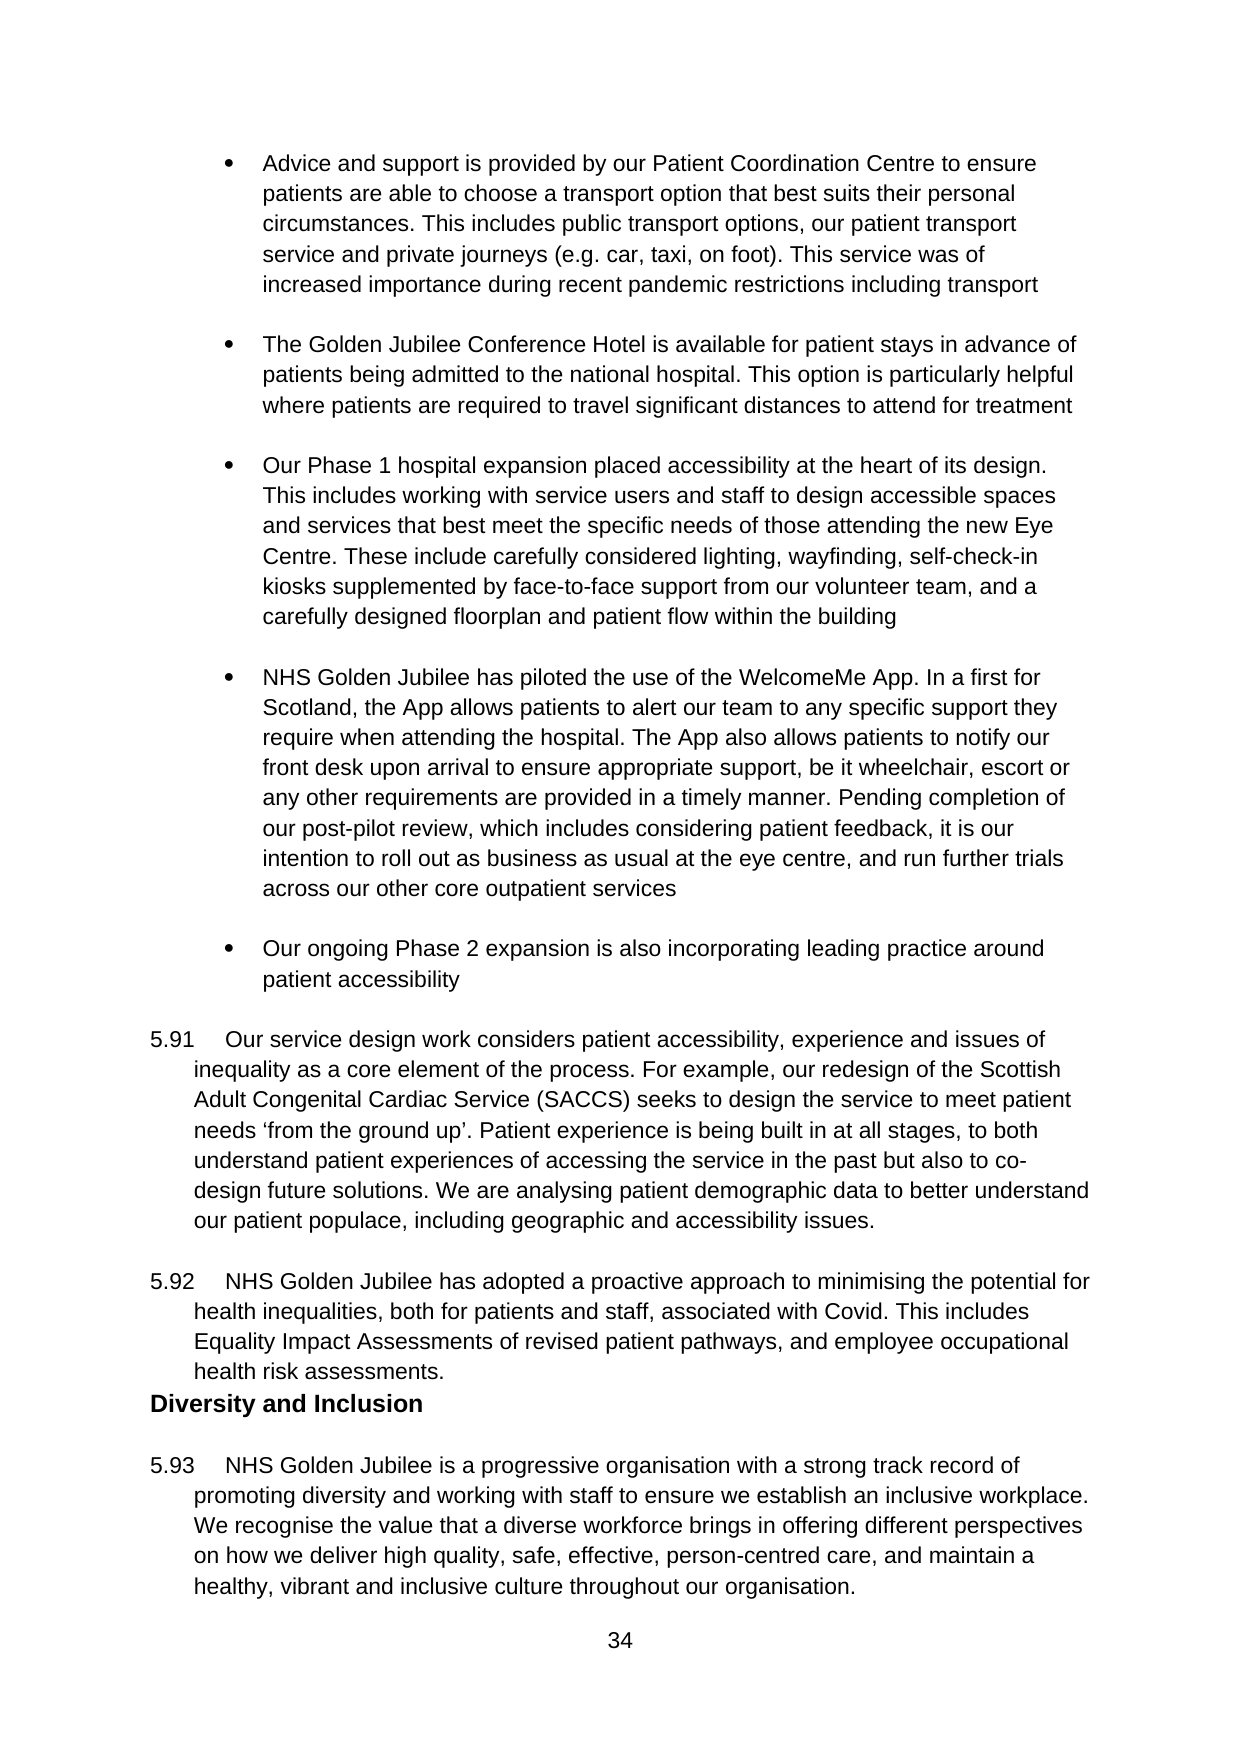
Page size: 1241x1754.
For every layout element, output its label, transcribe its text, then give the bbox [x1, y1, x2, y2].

list Our Phase 1 hospital expansion placed accessibility at the heart of its design. This includes working with service users and staff to design accessible spaces and services that best meet the specific needs of those attending the new Eye Centre. These include carefully considered lighting, wayfinding, self-check-in kiosks supplemented by face-to-face support from our volunteer team, and a carefully designed floorplan and patient flow within the building [225, 452, 1090, 660]
list NHS Golden Jubilee has adopted a proactive approach to minimising the potential for health inequalities, both for patients and staff, associated with Covid. This includes Equality Impact Assessments of revised patient pathways, and employee occupational health risk assessments. [150, 1268, 1090, 1385]
list NHS Golden Jubilee has piloted the use of the WelcomeMe App. In a first for Scotland, the App allows patients to alert our team to any specific support they require when attending the hospital. The App also allows patients to notify our front desk upon arrival to ensure appropriate support, be it wheelchair, escort or any other requirements are provided in a timely manner. Pending completion of our post-pilot review, which includes considering patient feedback, it is our intention to roll out as business as usual at the eye centre, and run further trials across our other core outpatient services [225, 663, 1090, 932]
text Diversity and Inclusion [150, 1388, 1090, 1417]
list Our ongoing Phase 2 expansion is also incorporating leading practice around patient accessibility [225, 935, 1090, 992]
list NHS Golden Jubilee is a progressive organisation with a strong track record of promoting diversity and working with staff to ensure we establish an inclusive workplace. We recognise the value that a diverse workforce brings in offering different perspectives on how we deliver high quality, safe, effective, person-centred care, and maintain a healthy, vibrant and inclusive culture throughout our organisation. [150, 1452, 1090, 1599]
list Our service design work considers patient accessibility, experience and issues of inequality as a core element of the process. For example, our redesign of the Scottish Adult Congenital Cardiac Service (SACCS) seeks to design the service to meet patient needs ‘from the ground up’. Patient experience is being built in at all stages, to both understand patient experiences of accessing the service in the past but also to co-design future solutions. We are analysing patient demographic data to better understand our patient populace, including geographic and accessibility issues. [150, 1026, 1090, 1234]
list The Golden Jubilee Conference Hotel is available for patient stays in advance of patients being admitted to the national hospital. This option is particularly helpful where patients are required to travel significant distances to attend for treatment [225, 331, 1090, 448]
list Advice and support is provided by our Patient Coordination Centre to ensure patients are able to choose a transport option that best suits their personal circumstances. This includes public transport options, our patient transport service and private journeys (e.g. car, taxi, on foot). This service was of increased importance during recent pandemic restrictions including transport [225, 150, 1090, 327]
